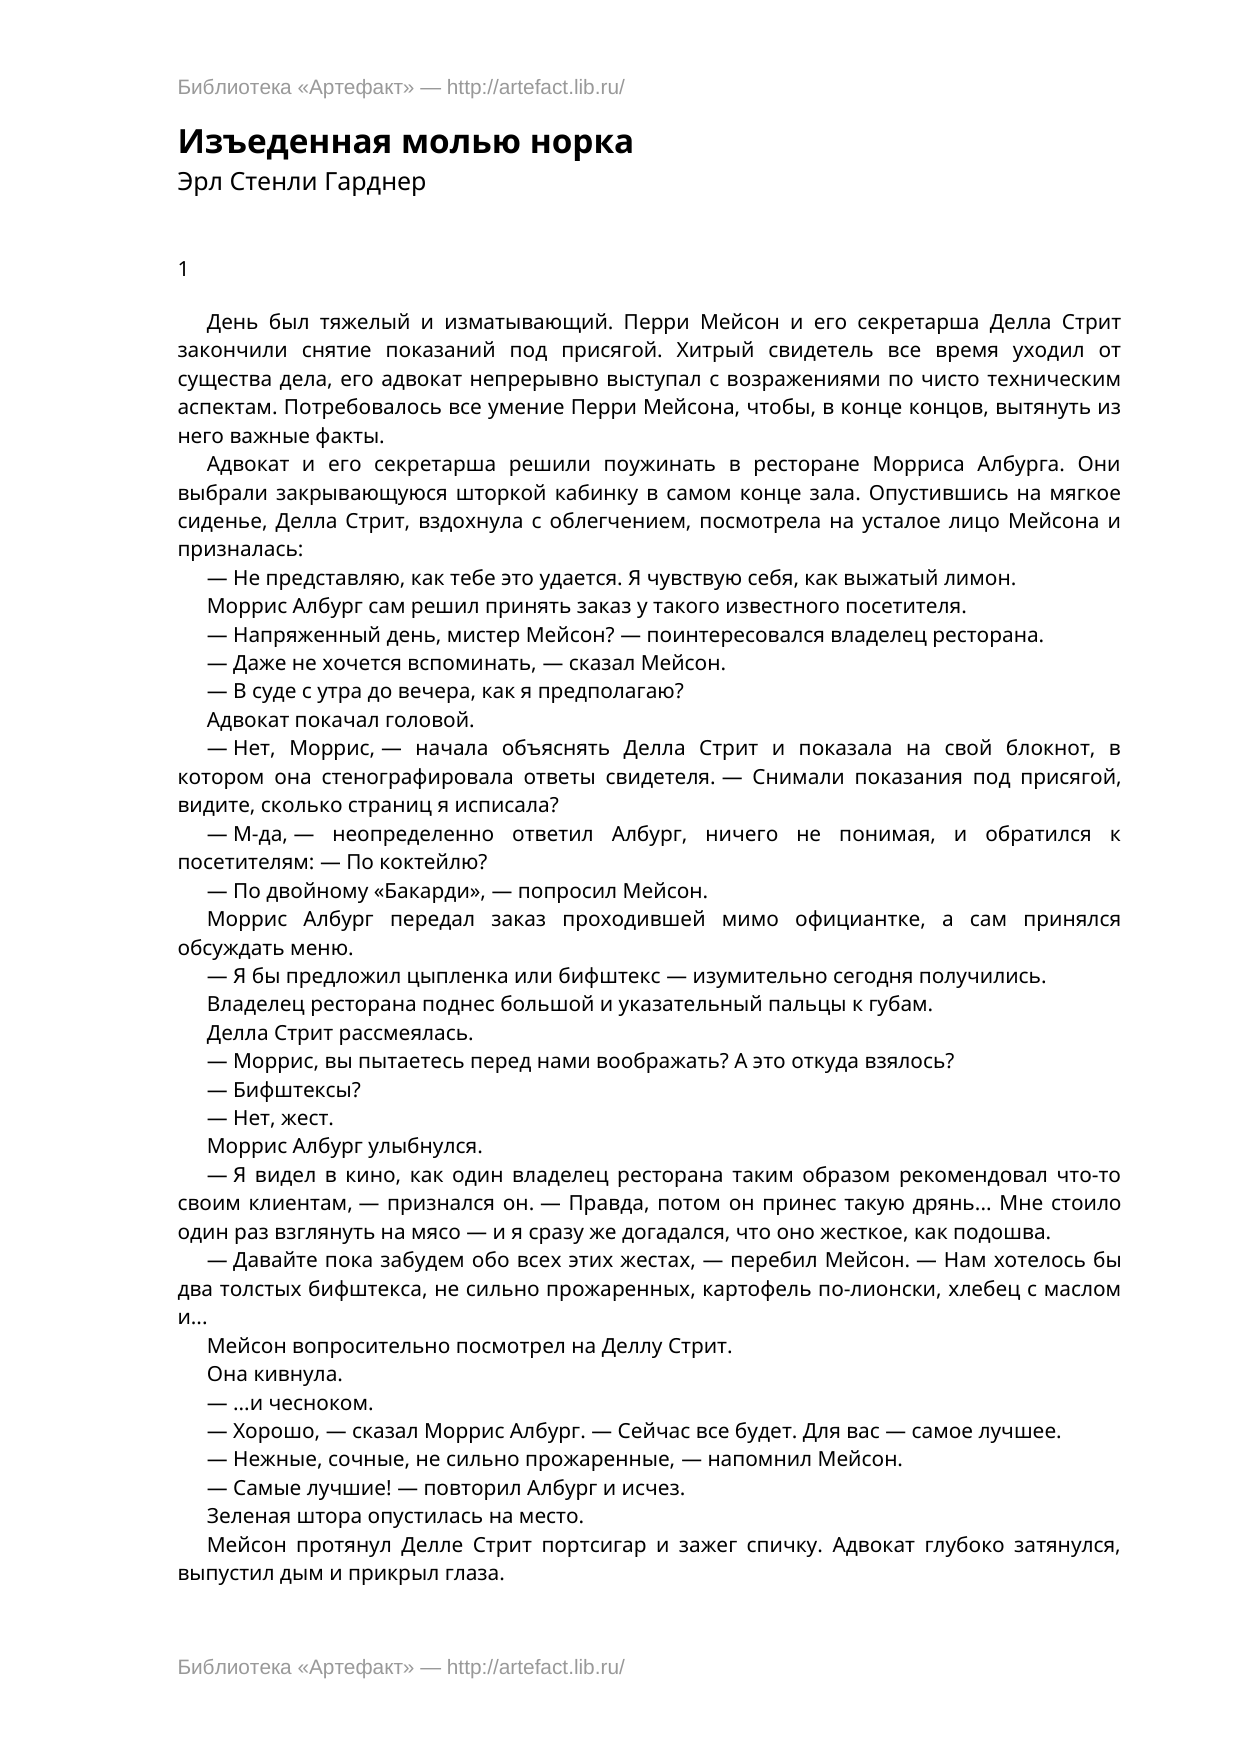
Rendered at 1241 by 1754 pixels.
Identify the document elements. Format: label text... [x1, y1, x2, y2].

text — В суде с утра до вечера, как я предполагаю? [177, 677, 1122, 705]
text — Напряженный день, мистер Мейсон? — поинтересовался владелец ресторана. [177, 620, 1122, 648]
text — Нежные, сочные, не сильно прожаренные, — напомнил Мейсон. [177, 1444, 1122, 1473]
text — Нет, Моррис, — начала объяснять Делла Стрит и показала на свой блокнот, в котором она стенографировала ответы свидетеля. — Снимали показания под присягой, видите, сколько страниц я исписала? [177, 733, 1122, 819]
text 1 [177, 198, 1122, 307]
text Мейсон протянул Делле Стрит портсигар и зажег спичку. Адвокат глубоко затянулся, выпустил дым и прикрыл глаза. [177, 1530, 1122, 1587]
text — Я бы предложил цыпленка или бифштекс — изумительно сегодня получились. [177, 961, 1122, 989]
text Она кивнула. [177, 1359, 1122, 1388]
text — По двойному «Бакарди», — попросил Мейсон. [177, 876, 1122, 904]
text — Я видел в кино, как один владелец ресторана таким образом рекомендовал что-то своим клиентам, — признался он. — Правда, потом он принес такую дрянь... Мне стоило один раз взглянуть на мясо — и я сразу же догадался, что оно жесткое, как подошва. [177, 1160, 1122, 1245]
text — Моррис, вы пытаетесь перед нами воображать? А это откуда взялось? [177, 1046, 1122, 1075]
text Зеленая штора опустилась на место. [177, 1501, 1122, 1530]
text Моррис Албург передал заказ проходившей мимо официантке, а сам принялся обсуждать меню. [177, 904, 1122, 961]
text Мейсон вопросительно посмотрел на Деллу Стрит. [177, 1331, 1122, 1359]
text — Хорошо, — сказал Моррис Албург. — Сейчас все будет. Для вас — самое лучшее. [177, 1416, 1122, 1444]
text — Не представляю, как тебе это удается. Я чувствую себя, как выжатый лимон. [177, 563, 1122, 591]
text Владелец ресторана поднес большой и указательный пальцы к губам. [177, 989, 1122, 1018]
text Моррис Албург улыбнулся. [177, 1132, 1122, 1160]
text — Давайте пока забудем обо всех этих жестах, — перебил Мейсон. — Нам хотелось бы два толстых бифштекса, не сильно прожаренных, картофель по-лионски, хлебец с маслом и... [177, 1245, 1122, 1331]
text — Нет, жест. [177, 1103, 1122, 1132]
text Изъеденная молью норка [177, 118, 1122, 163]
text Эрл Стенли Гарднер [177, 163, 1122, 198]
text Адвокат покачал головой. [177, 705, 1122, 733]
text Делла Стрит рассмеялась. [177, 1018, 1122, 1046]
text Адвокат и его секретарша решили поужинать в ресторане Морриса Албурга. Они выбрали закрывающуюся шторкой кабинку в самом конце зала. Опустившись на мягкое сиденье, Делла Стрит, вздохнула с облегчением, посмотрела на усталое лицо Мейсона и призналась: [177, 449, 1122, 563]
text — Самые лучшие! — повторил Албург и исчез. [177, 1473, 1122, 1501]
text День был тяжелый и изматывающий. Перри Мейсон и его секретарша Делла Стрит закончили снятие показаний под присягой. Хитрый свидетель все время уходил от существа дела, его адвокат непрерывно выступал с возражениями по чисто техническим аспектам. Потребовалось все умение Перри Мейсона, чтобы, в конце концов, вытянуть из него важные факты. [177, 307, 1122, 449]
text — ...и чесноком. [177, 1388, 1122, 1416]
text — Даже не хочется вспоминать, — сказал Мейсон. [177, 648, 1122, 677]
text Моррис Албург сам решил принять заказ у такого известного посетителя. [177, 591, 1122, 620]
text — Бифштексы? [177, 1075, 1122, 1103]
text — М-да, — неопределенно ответил Албург, ничего не понимая, и обратился к посетителям: — По коктейлю? [177, 819, 1122, 876]
